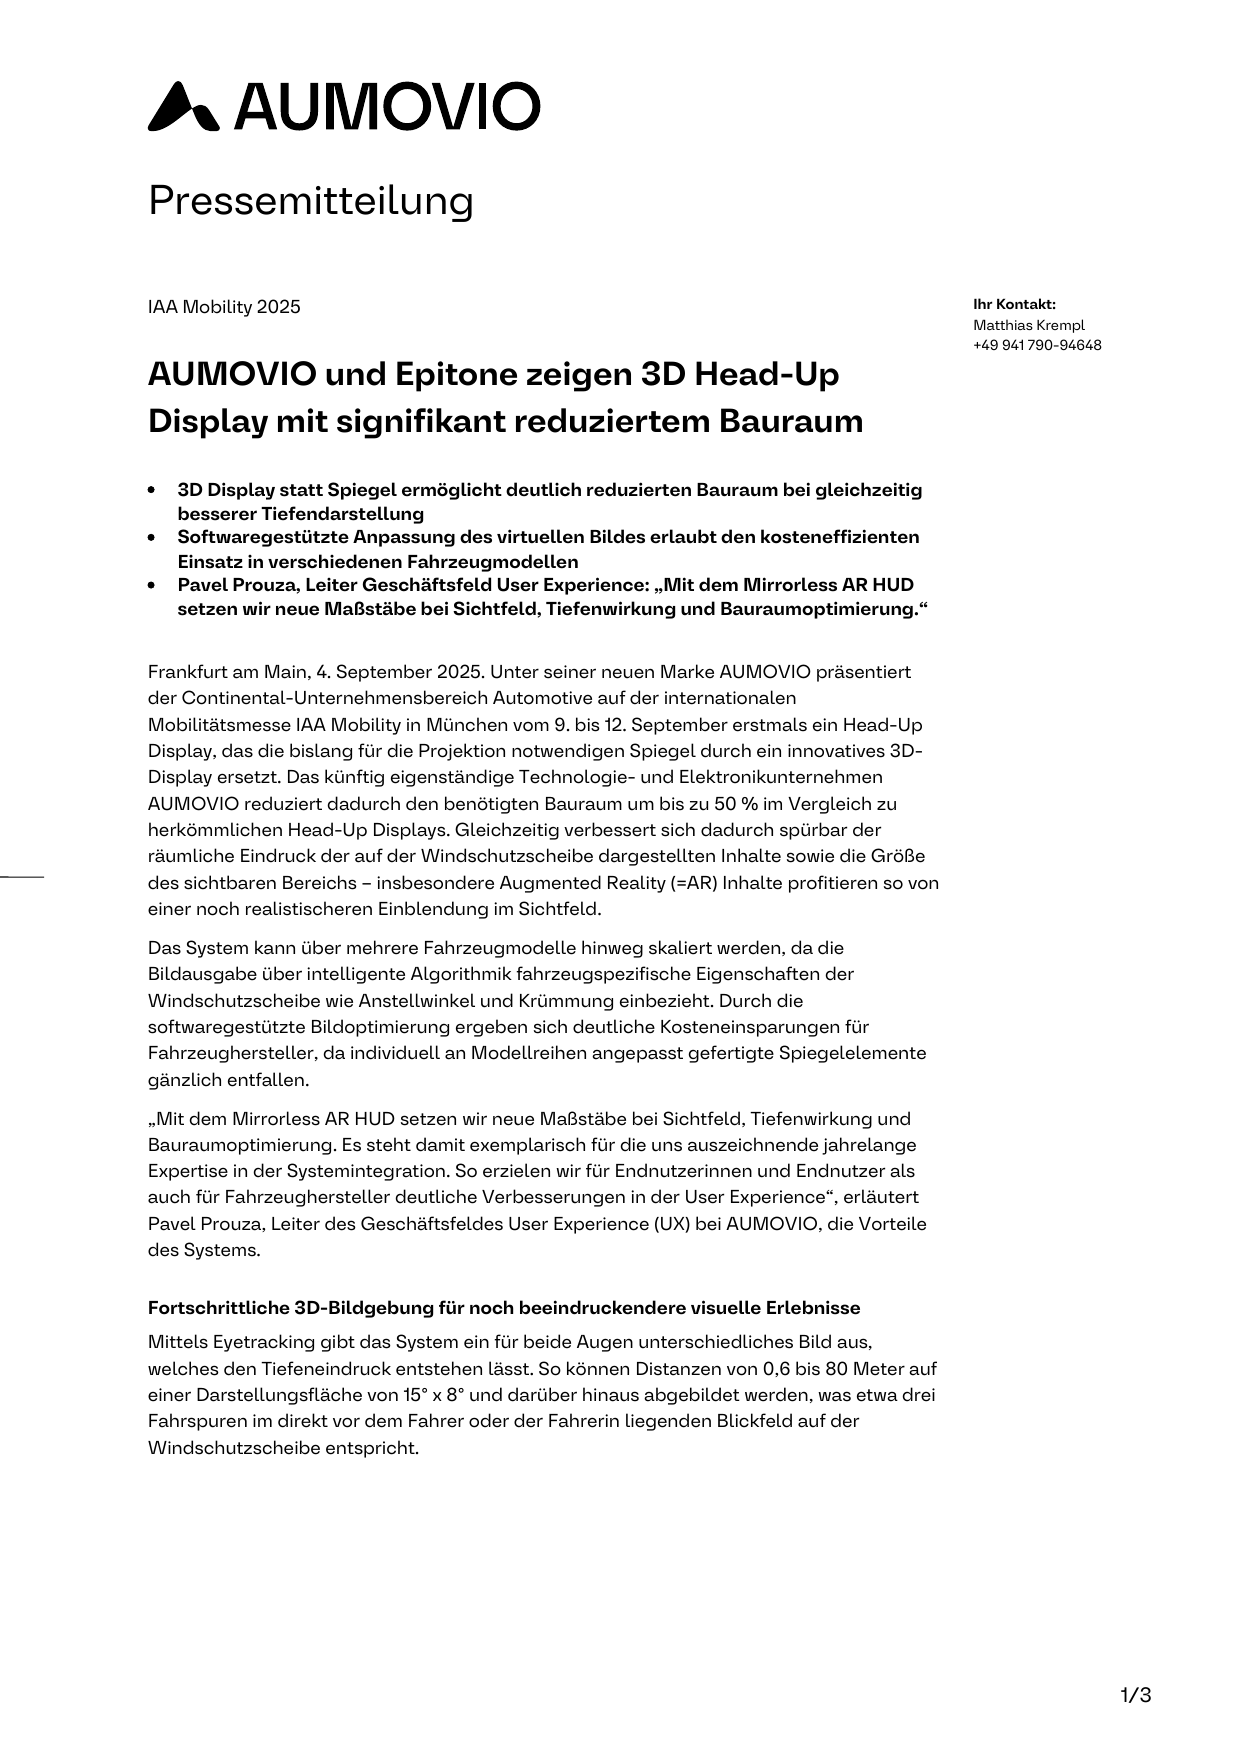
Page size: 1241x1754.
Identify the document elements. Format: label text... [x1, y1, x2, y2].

text Fortschrittliche 3D-Bildgebung für noch beeindruckendere visuelle Erlebnisse [148, 1296, 945, 1318]
text Das System kann über mehrere Fahrzeugmodelle hinweg skaliert werden, da die Bildausgabe über intelligente Algorithmik fahrzeugspezifische Eigenschaften der Windschutzscheibe wie Anstellwinkel und Krümmung einbezieht. Durch die softwaregestützte Bildoptimierung ergeben sich deutliche Kosteneinsparungen für Fahrzeughersteller, da individuell an Modellreihen angepasst gefertigte Spiegelelemente gänzlich entfallen. [148, 936, 945, 1090]
text AUMOVIO und Epitone zeigen 3D Head-Up Display mit signifikant reduziertem Bauraum [148, 353, 945, 439]
text 3D Display statt Spiegel ermöglicht deutlich reduzierten Bauraum bei gleichzeitig besserer Tiefendarstellung [148, 478, 945, 524]
text Pavel Prouza, Leiter Geschäftsfeld User Experience: „Mit dem Mirrorless AR HUD setzen wir neue Maßstäbe bei Sichtfeld, Tiefenwirkung und Bauraumoptimierung.“ [148, 573, 945, 619]
text IAA Mobility 2025 [148, 295, 915, 317]
text „Mit dem Mirrorless AR HUD setzen wir neue Maßstäbe bei Sichtfeld, Tiefenwirkung und Bauraumoptimierung. Es steht damit exemplarisch für die uns auszeichnende jahrelange Expertise in der Systemintegration. So erzielen wir für Endnutzerinnen und Endnutzer als auch für Fahrzeughersteller deutliche Verbesserungen in der User Experience“, erläutert Pavel Prouza, Leiter des Geschäftsfeldes User Experience (UX) bei AUMOVIO, die Vorteile des Systems. [148, 1107, 945, 1260]
text Mittels Eyetracking gibt das System ein für beide Augen unterschiedliches Bild aus, welches den Tiefeneindruck entstehen lässt. So können Distanzen von 0,6 bis 80 Meter auf einer Darstellungsfläche von 15° x 8° und darüber hinaus abgebildet werden, was etwa drei Fahrspuren im direkt vor dem Fahrer oder der Fahrerin liegenden Blickfeld auf der Windschutzscheibe entspricht. [148, 1330, 945, 1458]
text Softwaregestützte Anpassung des virtuellen Bildes erlaubt den kosteneffizienten Einsatz in verschiedenen Fahrzeugmodellen [148, 526, 945, 572]
text Frankfurt am Main, 4. September 2025. Unter seiner neuen Marke AUMOVIO präsentiert der Continental-Unternehmensbereich Automotive auf der internationalen Mobilitätsmesse IAA Mobility in München vom 9. bis 12. September erstmals ein Head-Up Display, das die bislang für die Projektion notwendigen Spiegel durch ein innovatives 3D-Display ersetzt. Das künftig eigenständige Technologie- und Elektronikunternehmen AUMOVIO reduziert dadurch den benötigten Bauraum um bis zu 50 % im Vergleich zu herkömmlichen Head-Up Displays. Gleichzeitig verbessert sich dadurch spürbar der räumliche Eindruck der auf der Windschutzscheibe dargestellten Inhalte sowie die Größe des sichtbaren Bereichs – insbesondere Augmented Reality (=AR) Inhalte profitieren so von einer noch realistischeren Einblendung im Sichtfeld. [148, 660, 945, 919]
